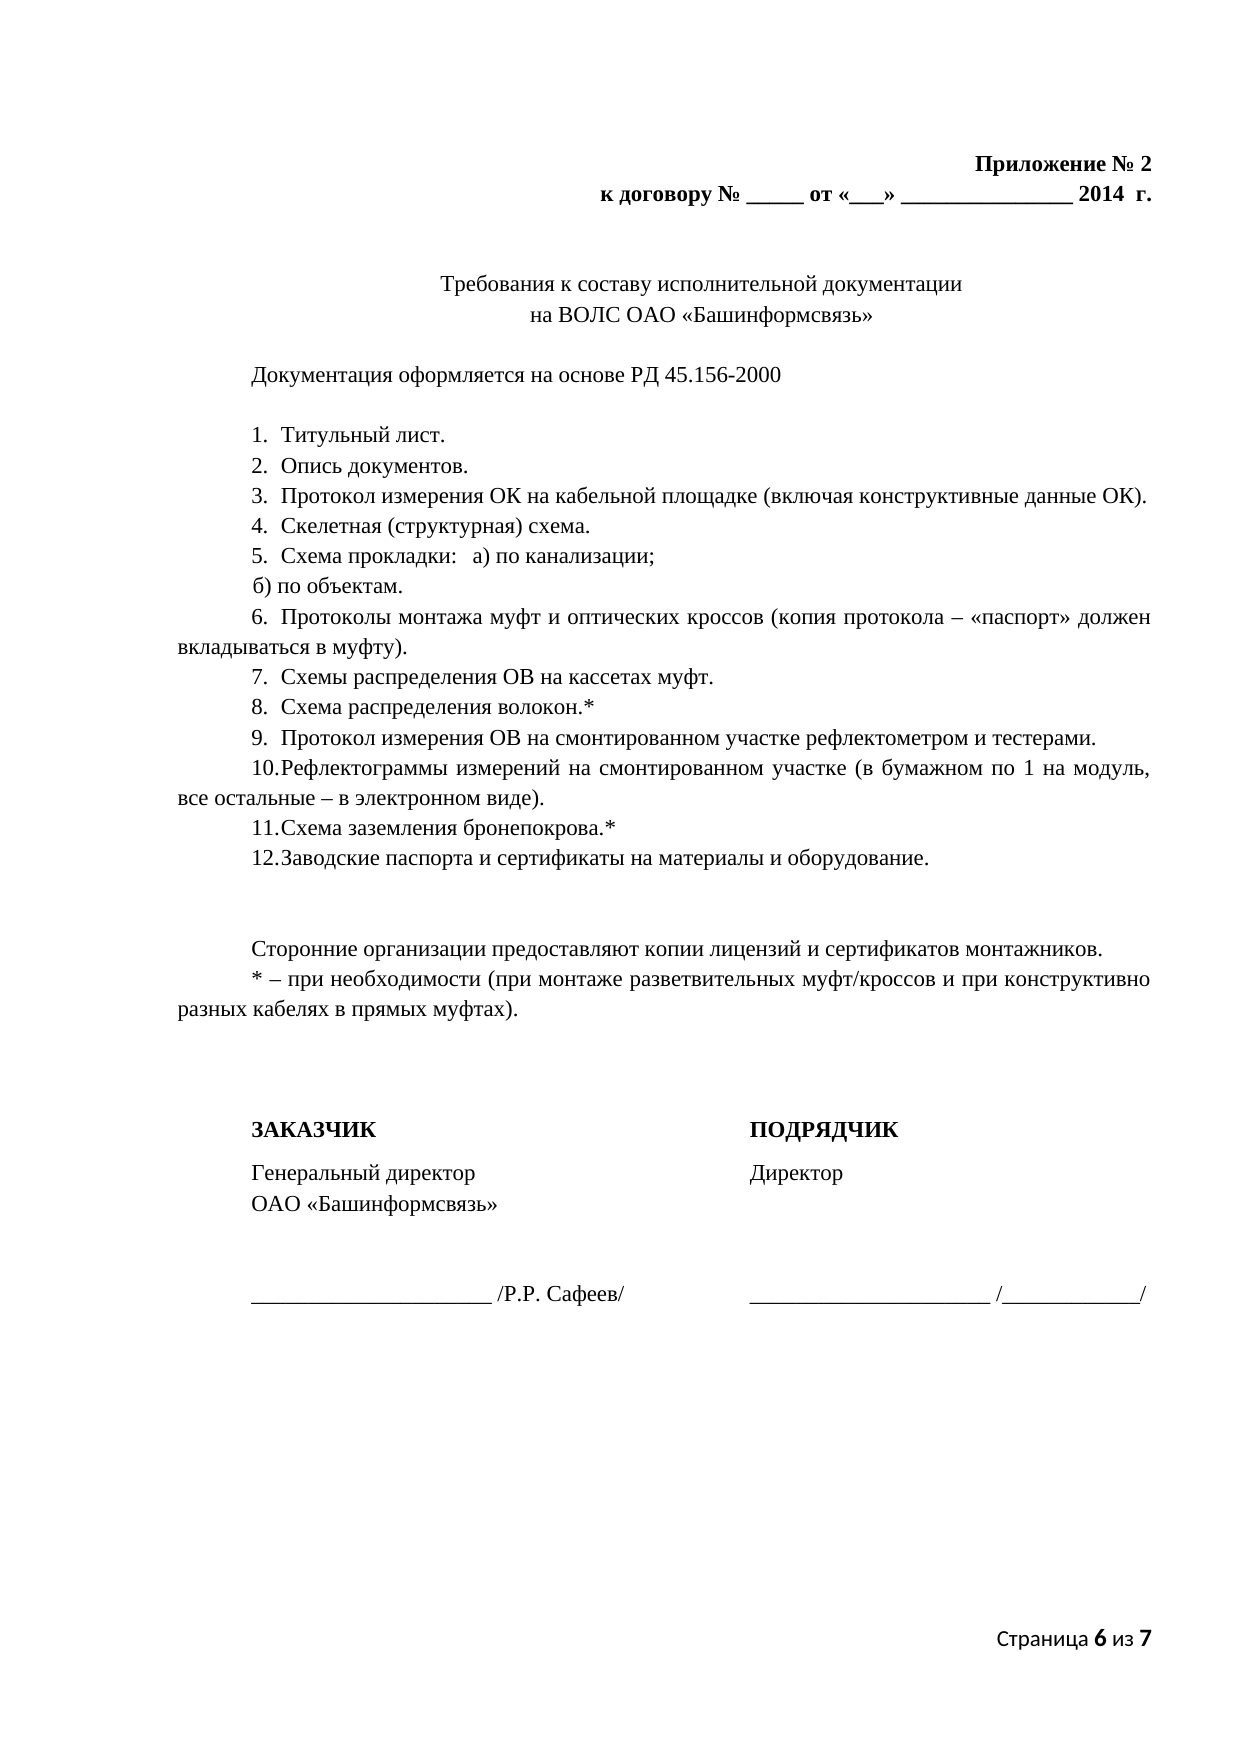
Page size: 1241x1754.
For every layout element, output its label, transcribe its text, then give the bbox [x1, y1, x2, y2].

text Сторонние организации предоставляют копии лицензий и сертификатов монтажников. [177, 935, 1152, 961]
text 6. Протоколы монтажа муфт и оптических кроссов (копия протокола – «паспорт» должен вкладываться в муфту). [177, 603, 1152, 659]
text 2. Опись документов. [177, 452, 1152, 478]
text 8. Схема распределения волокон.* [177, 693, 1152, 720]
text 4. Скелетная (структурная) схема. [177, 512, 1152, 538]
text 11. Схема заземления бронепокрова.* [177, 814, 1152, 841]
text на ВОЛС ОАО «Башинформсвязь» [177, 301, 1152, 327]
text 10. Рефлектограммы измерений на смонтированном участке (в бумажном по 1 на модуль, все остальные – в электронном виде). [177, 754, 1152, 810]
text Документация оформляется на основе РД 45.156-2000 [177, 361, 1152, 387]
text 1. Титульный лист. [177, 422, 1152, 448]
text 9. Протокол измерения ОВ на смонтированном участке рефлектометром и тестерами. [177, 724, 1152, 750]
table_header ПОДРЯДЧИК [664, 1116, 1181, 1159]
text Приложение № 2 [177, 150, 1152, 176]
table_cell Директор _____________________ /____________/ [664, 1160, 1181, 1311]
text к договору № _____ от «___» _______________ 2014 г. [177, 180, 1152, 206]
text * – при необходимости (при монтаже разветвительных муфт/кроссов и при конструктивно разных кабелях в прямых муфтах). [177, 965, 1152, 1022]
table_cell Генеральный директор ОАО «Башинформсвязь» _____________________ /Р.Р. Сафеев/ [166, 1160, 664, 1311]
text 7. Схемы распределения ОВ на кассетах муфт. [177, 663, 1152, 689]
text 12. Заводские паспорта и сертификаты на материалы и оборудование. [177, 844, 1152, 871]
text Требования к составу исполнительной документации [177, 271, 1152, 297]
text 3. Протокол измерения ОК на кабельной площадке (включая конструктивные данные ОК). [177, 482, 1152, 508]
table_header ЗАКАЗЧИК [166, 1116, 664, 1159]
text б) по объектам. [177, 573, 1152, 599]
text 5. Схема прокладки: а) по канализации; [177, 542, 1152, 569]
